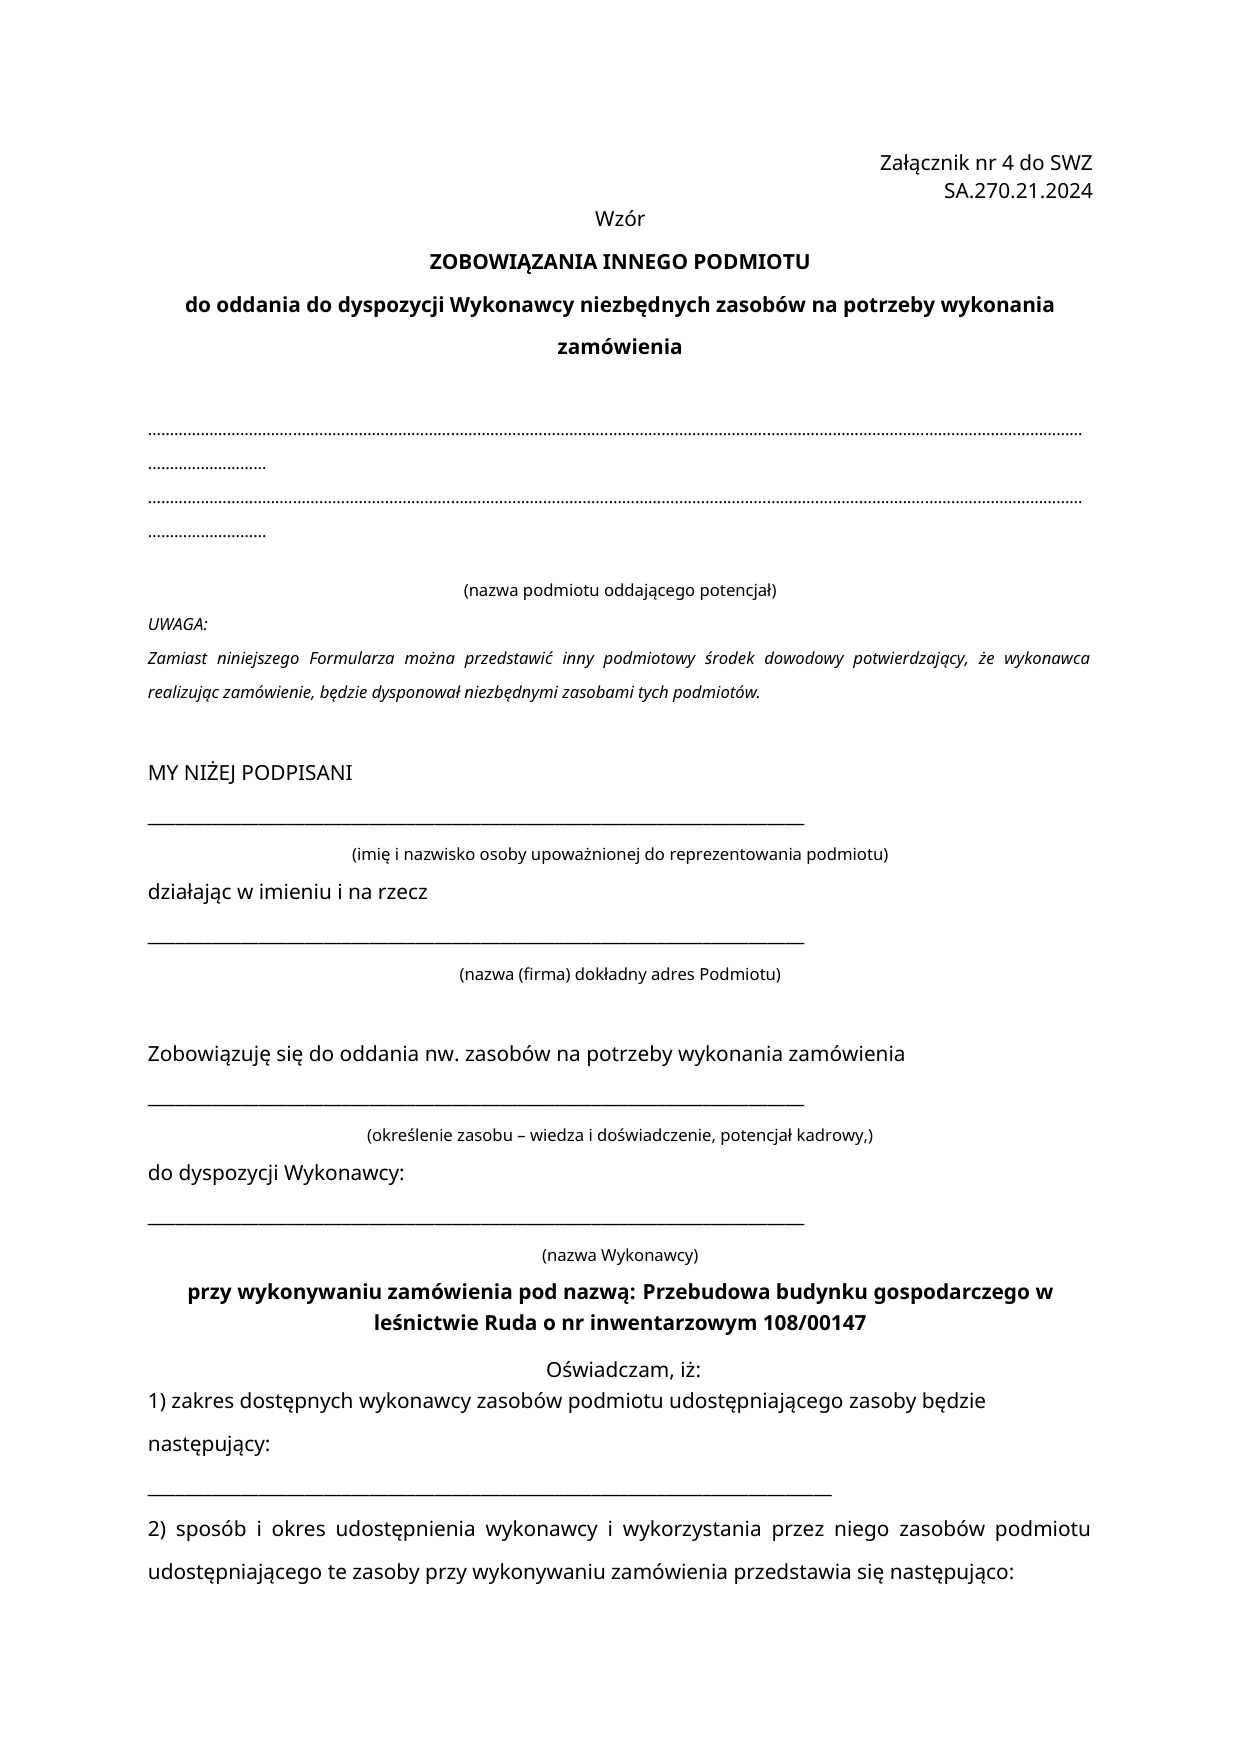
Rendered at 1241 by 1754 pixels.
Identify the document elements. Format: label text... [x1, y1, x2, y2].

text _______________________________________________________________________ [148, 1081, 1093, 1110]
text Oświadczam, iż: [148, 1355, 1093, 1384]
text (określenie zasobu – wiedza i doświadczenie, potencjał kadrowy,) [148, 1124, 1093, 1147]
text Zamiast niniejszego Formularza można przedstawić inny podmiotowy środek dowodowy potwierdzający, że wykonawca realizując zamówienie, będzie dysponował niezbędnymi zasobami tych podmiotów. [148, 647, 1093, 704]
text Zobowiązuję się do oddania nw. zasobów na potrzeby wykonania zamówienia [148, 1039, 1093, 1067]
text do oddania do dyspozycji Wykonawcy niezbędnych zasobów na potrzeby wykonania zamówienia [148, 290, 1093, 361]
text SA.270.21.2024 [148, 176, 1093, 204]
text …………………………………………………………………………………………………………………………………………………………………………………………………………………… [148, 417, 1093, 474]
text 1) zakres dostępnych wykonawcy zasobów podmiotu udostępniającego zasoby będzie następujący: [148, 1386, 1093, 1457]
text działając w imieniu i na rzecz [148, 877, 1093, 905]
text __________________________________________________________________________ [148, 1472, 1093, 1500]
text do dyspozycji Wykonawcy: [148, 1158, 1093, 1186]
text 2) sposób i okres udostępnienia wykonawcy i wykorzystania przez niego zasobów podmiotu udostępniającego te zasoby przy wykonywaniu zamówienia przedstawia się następująco: [148, 1514, 1093, 1585]
text _______________________________________________________________________ [148, 800, 1093, 829]
text Załącznik nr 4 do SWZ [148, 148, 1093, 176]
text Wzór [148, 204, 1093, 233]
text ZOBOWIĄZANIA INNEGO PODMIOTU [148, 247, 1093, 276]
text …………………………………………………………………………………………………………………………………………………………………………………………………………………… [148, 486, 1093, 542]
text (nazwa (firma) dokładny adres Podmiotu) [148, 962, 1093, 985]
text _______________________________________________________________________ [148, 919, 1093, 948]
text (nazwa Wykonawcy) [148, 1243, 1093, 1266]
text _______________________________________________________________________ [148, 1201, 1093, 1229]
text (imię i nazwisko osoby upoważnionej do reprezentowania podmiotu) [148, 843, 1093, 866]
text przy wykonywaniu zamówienia pod nazwą: Przebudowa budynku gospodarczego w leśnictwie Ruda o nr inwentarzowym 108/00147 [148, 1277, 1093, 1336]
text UWAGA: [148, 613, 1093, 636]
text (nazwa podmiotu oddającego potencjał) [148, 579, 1093, 601]
text MY NIŻEJ PODPISANI [148, 758, 1093, 786]
